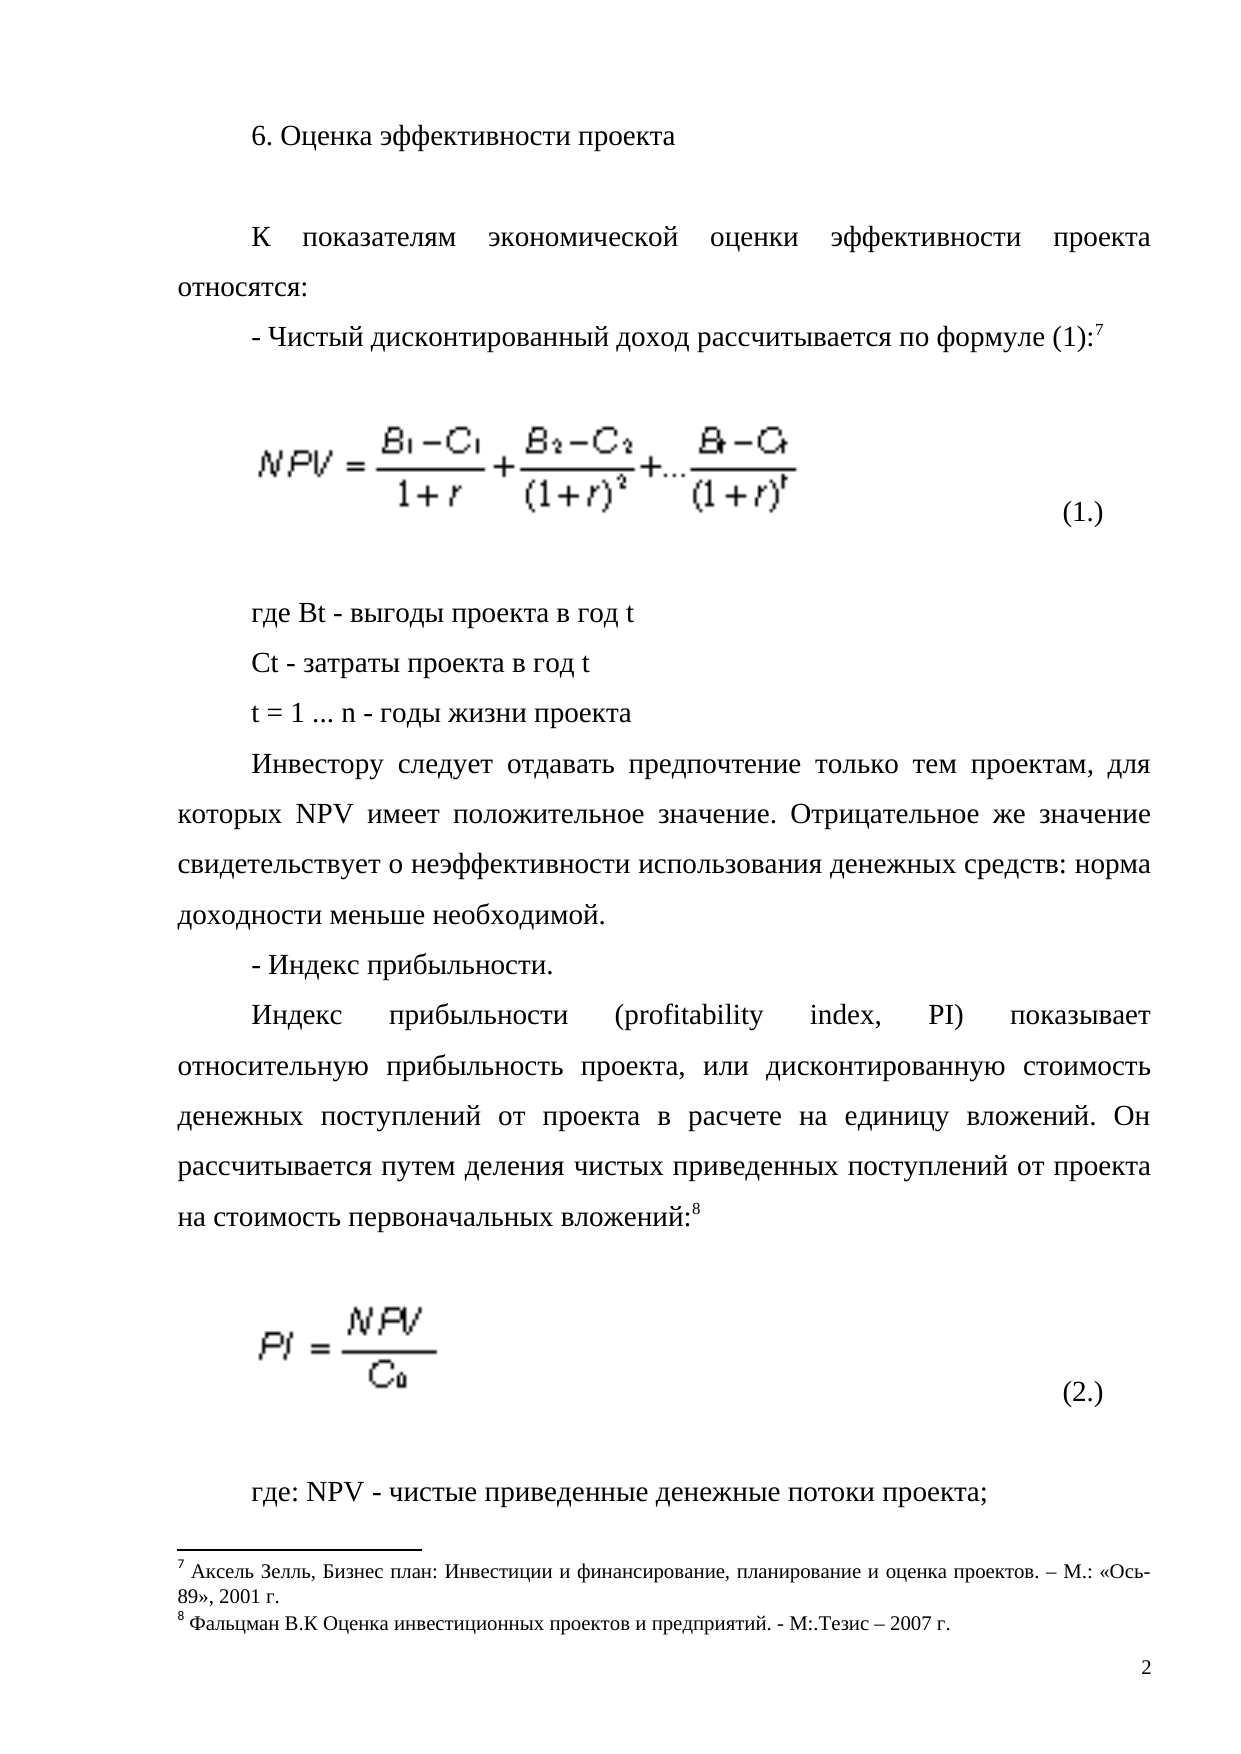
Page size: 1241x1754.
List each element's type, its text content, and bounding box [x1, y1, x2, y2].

text (2.) [177, 1299, 1152, 1407]
text К показателям экономической оценки эффективности проекта относятся: [177, 219, 1152, 303]
text Инвестору следует отдавать предпочтение только тем проектам, для которых NPV имеет положительное значение. Отрицательное же значение свидетельствует о неэффективности использования денежных средств: норма доходности меньше необходимой. [177, 746, 1152, 930]
text Индекс прибыльности (profitability index, PI) показывает относительную прибыльность проекта, или дисконтированную стоимость денежных поступлений от проекта в расчете на единицу вложений. Он рассчитывается путем деления чистых приведенных поступлений от проекта на стоимость первоначальных вложений: [177, 997, 1152, 1232]
text Ct - затраты проекта в год t [177, 645, 1152, 679]
text - Чистый дисконтированный доход рассчитывается по формуле (1): [177, 319, 1152, 353]
text где Bt - выгоды проекта в год t [177, 595, 1152, 628]
picture [251, 1299, 447, 1401]
text - Индекс прибыльности. [177, 947, 1152, 981]
picture [251, 419, 806, 522]
subtitle 6. Оценка эффективности проекта [177, 118, 1152, 152]
text t = 1 ... n - годы жизни проекта [177, 696, 1152, 729]
text где: NPV - чистые приведенные денежные потоки проекта; [177, 1474, 1152, 1508]
